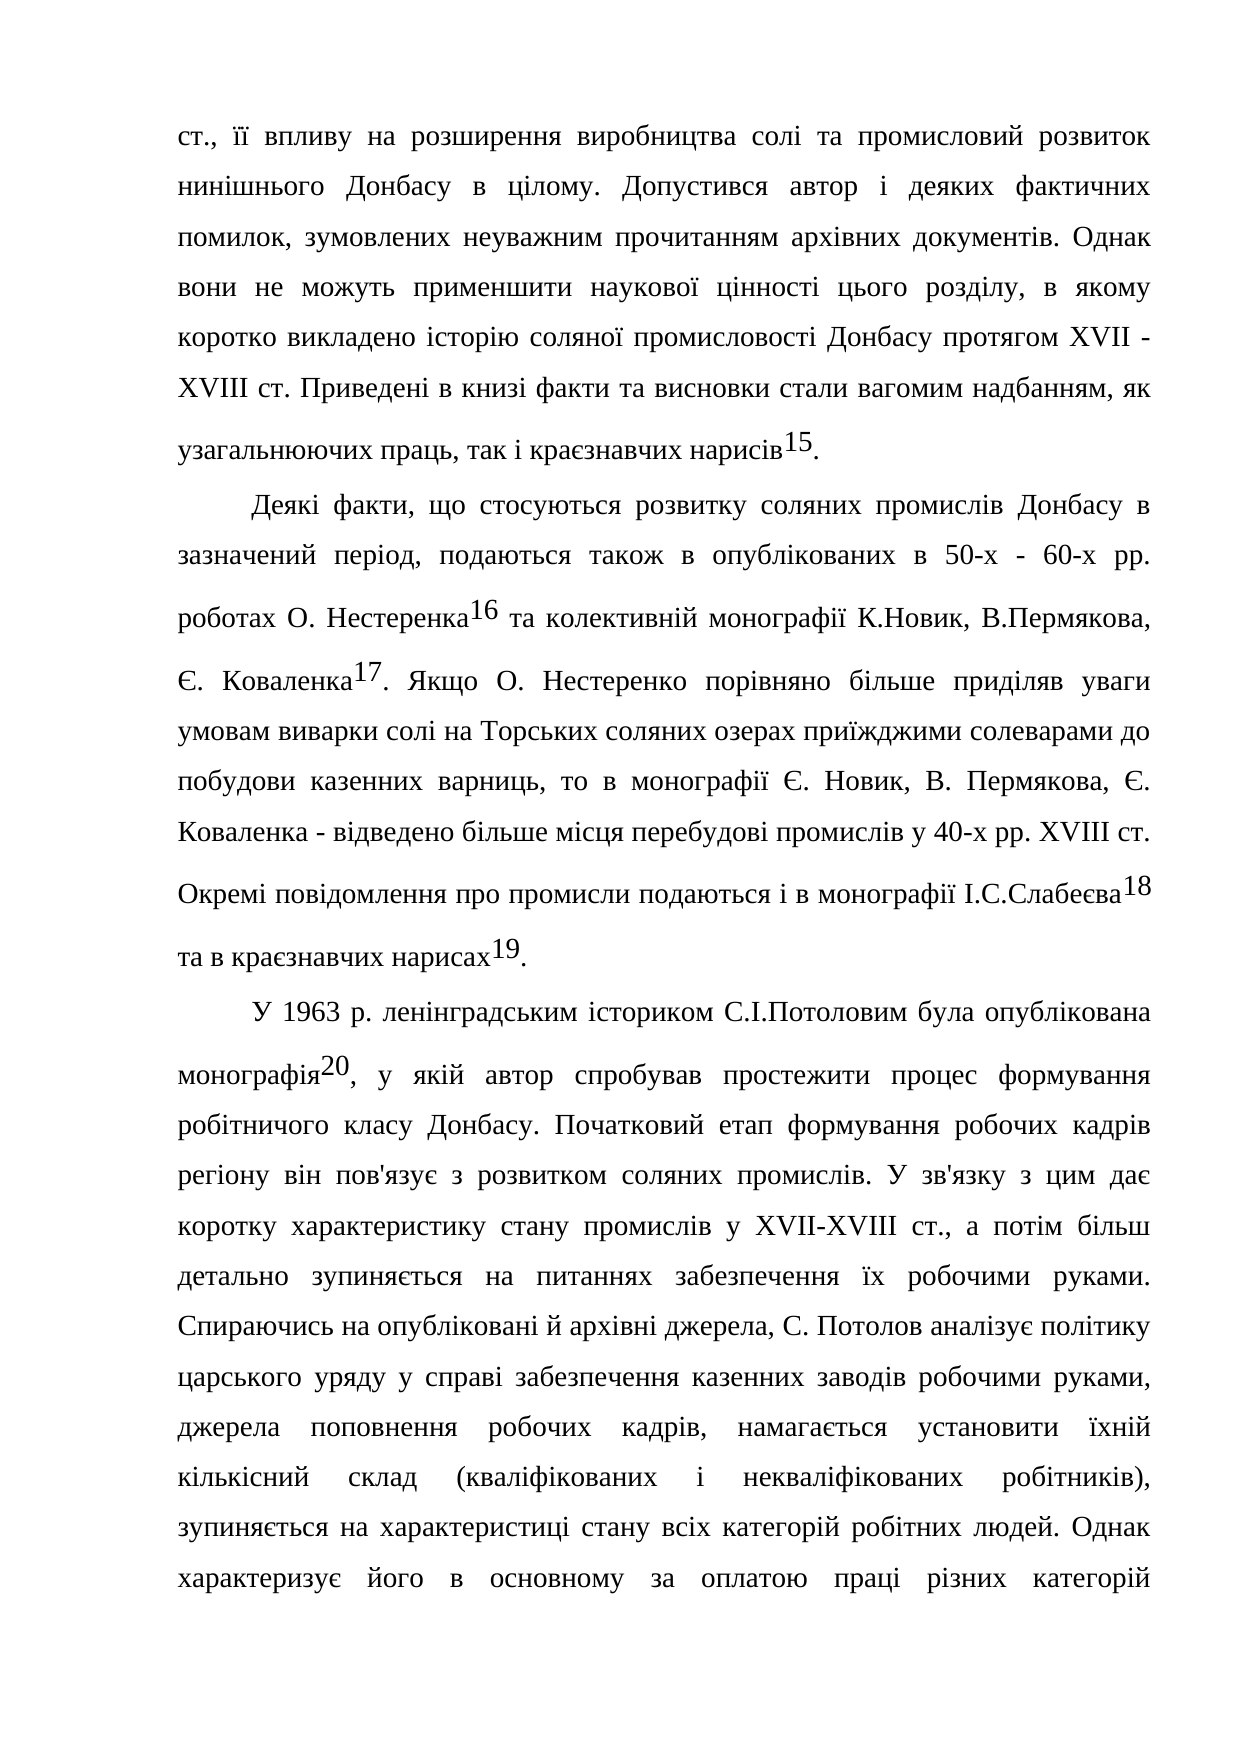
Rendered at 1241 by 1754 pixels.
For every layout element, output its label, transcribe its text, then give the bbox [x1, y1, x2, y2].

text Деякі факти, що стосуються розвитку соляних промислів Донбасу в зазначений період, подаються також в опублікованих в 50-х - 60-х рр. роботах О. Нестеренка16 та колективній монографії К.Новик, В.Пермякова, Є. Коваленка17. Якщо О. Нестеренко порівняно більше приділяв уваги умовам виварки солі на Торських соляних озерах приїжджими солеварами до побудови казенних варниць, то в монографії Є. Новик, В. Пермякова, Є. Коваленка - відведено більше місця перебудові промислів у 40-х рр. ХVІІІ ст. Окремі повідомлення про промисли подаються і в монографії І.С.Слабеєва18 та в краєзнавчих нарисах19. [177, 487, 1152, 973]
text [177, 994, 1152, 1593]
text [177, 118, 1152, 466]
